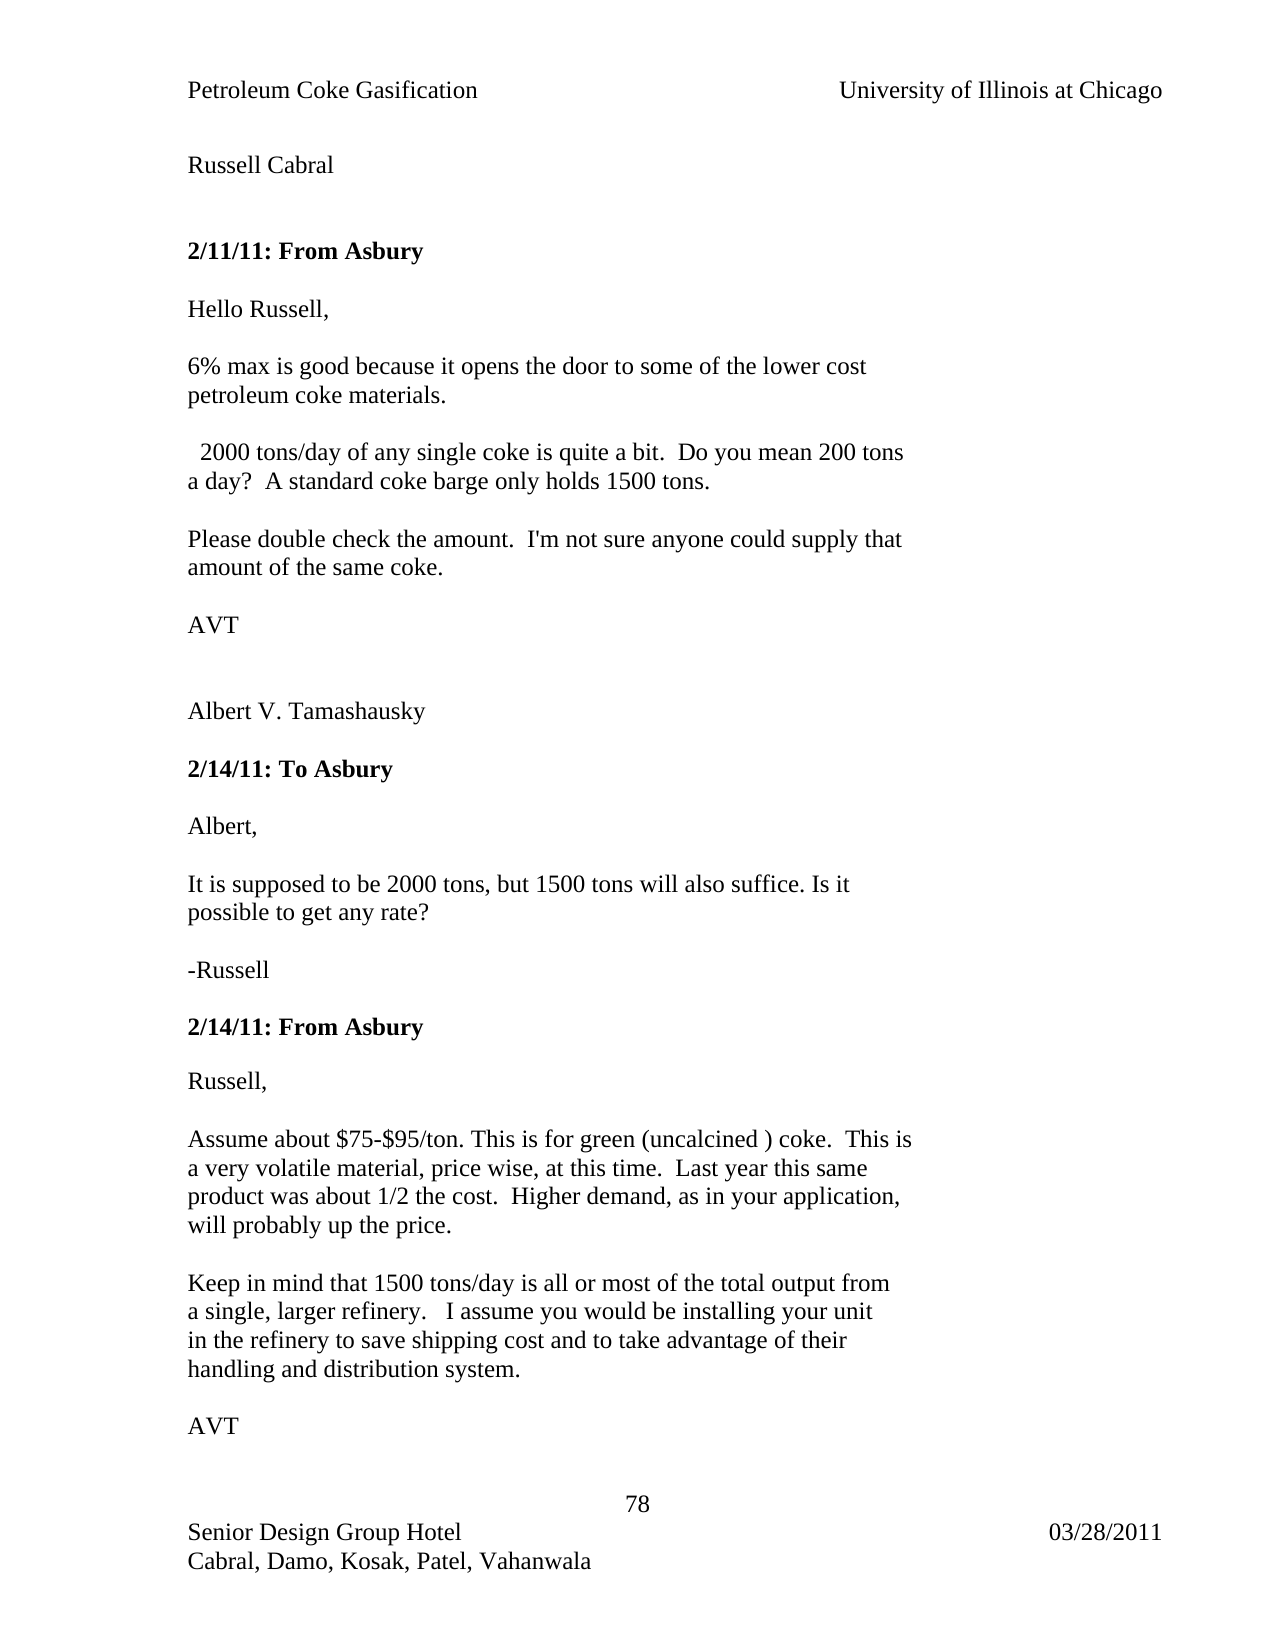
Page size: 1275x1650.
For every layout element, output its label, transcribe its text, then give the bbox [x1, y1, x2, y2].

text possible to get any rate? [187, 897, 1087, 926]
text -Russell [187, 955, 1087, 984]
text AVT [187, 1411, 1087, 1440]
text in the refinery to save shipping cost and to take advantage of their [187, 1325, 1087, 1354]
text 2/11/11: From Asbury [187, 236, 1087, 265]
text Russell, [187, 1066, 1087, 1095]
text Hello Russell, [187, 294, 1087, 322]
text It is supposed to be 2000 tons, but 1500 tons will also suffice. Is it [187, 869, 1087, 897]
text AVT [187, 610, 1087, 639]
text a day? A standard coke barge only holds 1500 tons. [187, 466, 1087, 495]
text 2000 tons/day of any single coke is quite a bit. Do you mean 200 tons [187, 437, 1087, 466]
text Albert V. Tamashausky [187, 696, 1087, 725]
text product was about 1/2 the cost. Higher demand, as in your application, [187, 1181, 1087, 1210]
text 6% max is good because it opens the door to some of the lower cost [187, 351, 1087, 380]
text Keep in mind that 1500 tons/day is all or most of the total output from [187, 1268, 1087, 1296]
text a single, larger refinery. I assume you would be installing your unit [187, 1296, 1087, 1325]
text Russell Cabral [187, 150, 1087, 179]
text amount of the same coke. [187, 552, 1087, 581]
text Assume about $75-$95/ton. This is for green (uncalcined ) coke. This is [187, 1124, 1087, 1153]
text 2/14/11: To Asbury [187, 754, 1087, 782]
text Albert, [187, 811, 1087, 840]
text handling and distribution system. [187, 1354, 1087, 1383]
text 2/14/11: From Asbury [187, 1012, 1087, 1041]
text will probably up the price. [187, 1210, 1087, 1239]
text a very volatile material, price wise, at this time. Last year this same [187, 1153, 1087, 1181]
text petroleum coke materials. [187, 380, 1087, 409]
text Please double check the amount. I'm not sure anyone could supply that [187, 524, 1087, 552]
